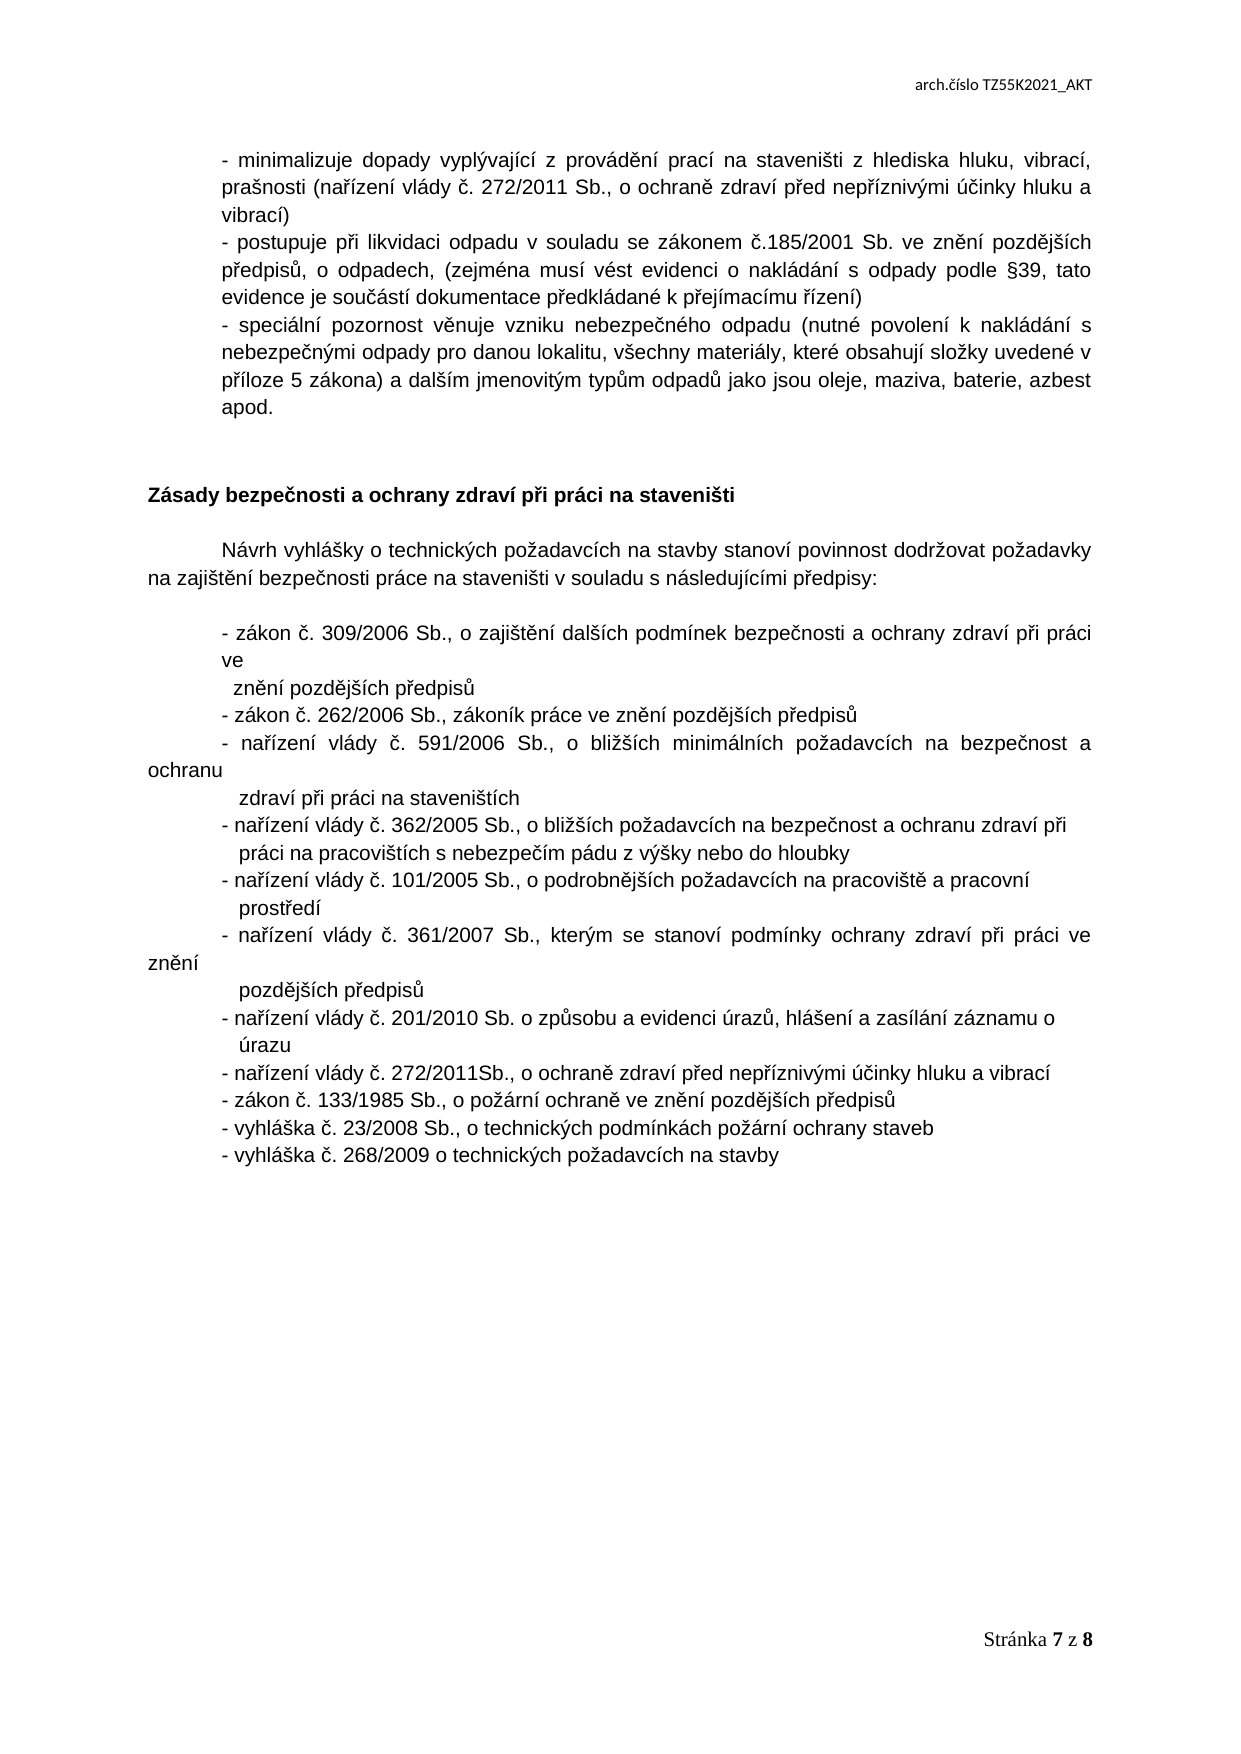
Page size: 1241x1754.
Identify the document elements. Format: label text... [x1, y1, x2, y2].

text - zákon č. 133/1985 Sb., o požární ochraně ve znění pozdějších předpisů [148, 1088, 1093, 1112]
text - nařízení vlády č. 361/2007 Sb., kterým se stanoví podmínky ochrany zdraví při práci ve znění [148, 923, 1093, 974]
text - speciální pozornost věnuje vzniku nebezpečného odpadu (nutné povolení k nakládání s nebezpečnými odpady pro danou lokalitu, všechny materiály, které obsahují složky uvedené v příloze 5 zákona) a dalším jmenovitým typům odpadů jako jsou oleje, maziva, baterie, azbest apod. [221, 313, 1093, 419]
text znění pozdějších předpisů [221, 676, 1093, 699]
text pozdějších předpisů [148, 978, 1093, 1002]
text Zásady bezpečnosti a ochrany zdraví při práci na staveništi [148, 483, 1093, 507]
text - nařízení vlády č. 101/2005 Sb., o podrobnějších požadavcích na pracoviště a pracovní [148, 868, 1093, 892]
text - postupuje při likvidaci odpadu v souladu se zákonem č.185/2001 Sb. ve znění pozdějších předpisů, o odpadech, (zejména musí vést evidenci o nakládání s odpady podle §39, tato evidence je součástí dokumentace předkládané k přejímacímu řízení) [221, 230, 1093, 309]
text zdraví při práci na staveništích [148, 786, 1093, 809]
text Návrh vyhlášky o technických požadavcích na stavby stanoví povinnost dodržovat požadavky na zajištění bezpečnosti práce na staveništi v souladu s následujícími předpisy: [148, 538, 1093, 589]
text úrazu [148, 1033, 1093, 1057]
text - nařízení vlády č. 272/2011Sb., o ochraně zdraví před nepříznivými účinky hluku a vibrací [148, 1061, 1093, 1084]
text - nařízení vlády č. 591/2006 Sb., o bližších minimálních požadavcích na bezpečnost a ochranu [148, 731, 1093, 782]
text - vyhláška č. 23/2008 Sb., o technických podmínkách požární ochrany staveb [148, 1116, 1093, 1139]
text - zákon č. 262/2006 Sb., zákoník práce ve znění pozdějších předpisů [148, 703, 1093, 727]
text - vyhláška č. 268/2009 o technických požadavcích na stavby [148, 1143, 1093, 1167]
text prostředí [148, 896, 1093, 919]
text - nařízení vlády č. 362/2005 Sb., o bližších požadavcích na bezpečnost a ochranu zdraví při [148, 813, 1093, 837]
text - minimalizuje dopady vyplývající z provádění prací na staveništi z hlediska hluku, vibrací, prašnosti (nařízení vlády č. 272/2011 Sb., o ochraně zdraví před nepříznivými účinky hluku a vibrací) [221, 148, 1093, 227]
text - zákon č. 309/2006 Sb., o zajištění dalších podmínek bezpečnosti a ochrany zdraví při práci ve [221, 621, 1093, 672]
text - nařízení vlády č. 201/2010 Sb. o způsobu a evidenci úrazů, hlášení a zasílání záznamu o [148, 1006, 1093, 1029]
text práci na pracovištích s nebezpečím pádu z výšky nebo do hloubky [148, 841, 1093, 864]
